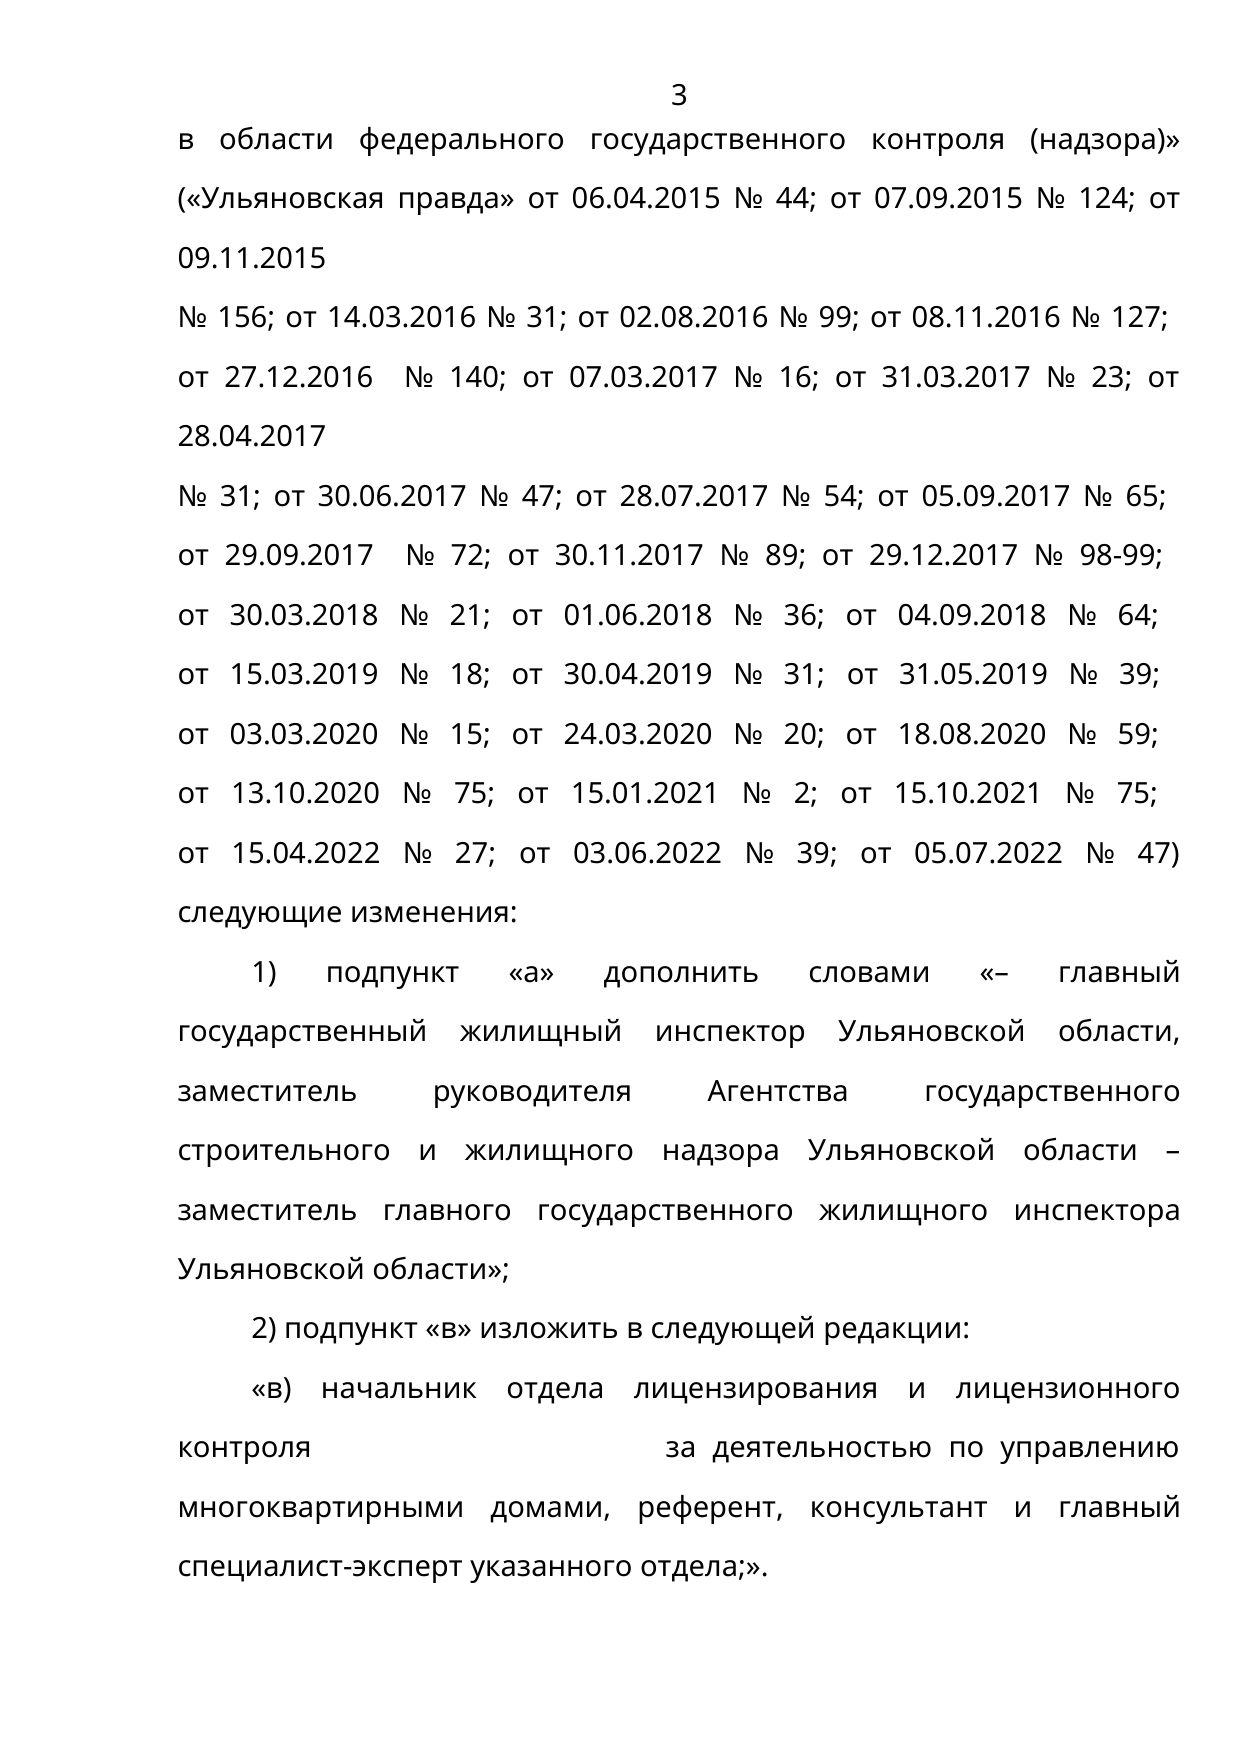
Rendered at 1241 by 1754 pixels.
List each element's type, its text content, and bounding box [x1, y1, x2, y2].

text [177, 118, 1181, 931]
text «в) начальник отдела лицензирования и лицензионного контроля за деятельностью по управлению многоквартирными домами, референт, консультант и главный специалист-эксперт указанного отдела;». [177, 1367, 1181, 1585]
text 2) подпункт «в» изложить в следующей редакции: [177, 1308, 1181, 1347]
text 1) подпункт «а» дополнить словами «– главный государственный жилищный инспектор Ульяновской области, заместитель руководителя Агентства государственного строительного и жилищного надзора Ульяновской области – заместитель главного государственного жилищного инспектора Ульяновской области»; [177, 951, 1181, 1288]
